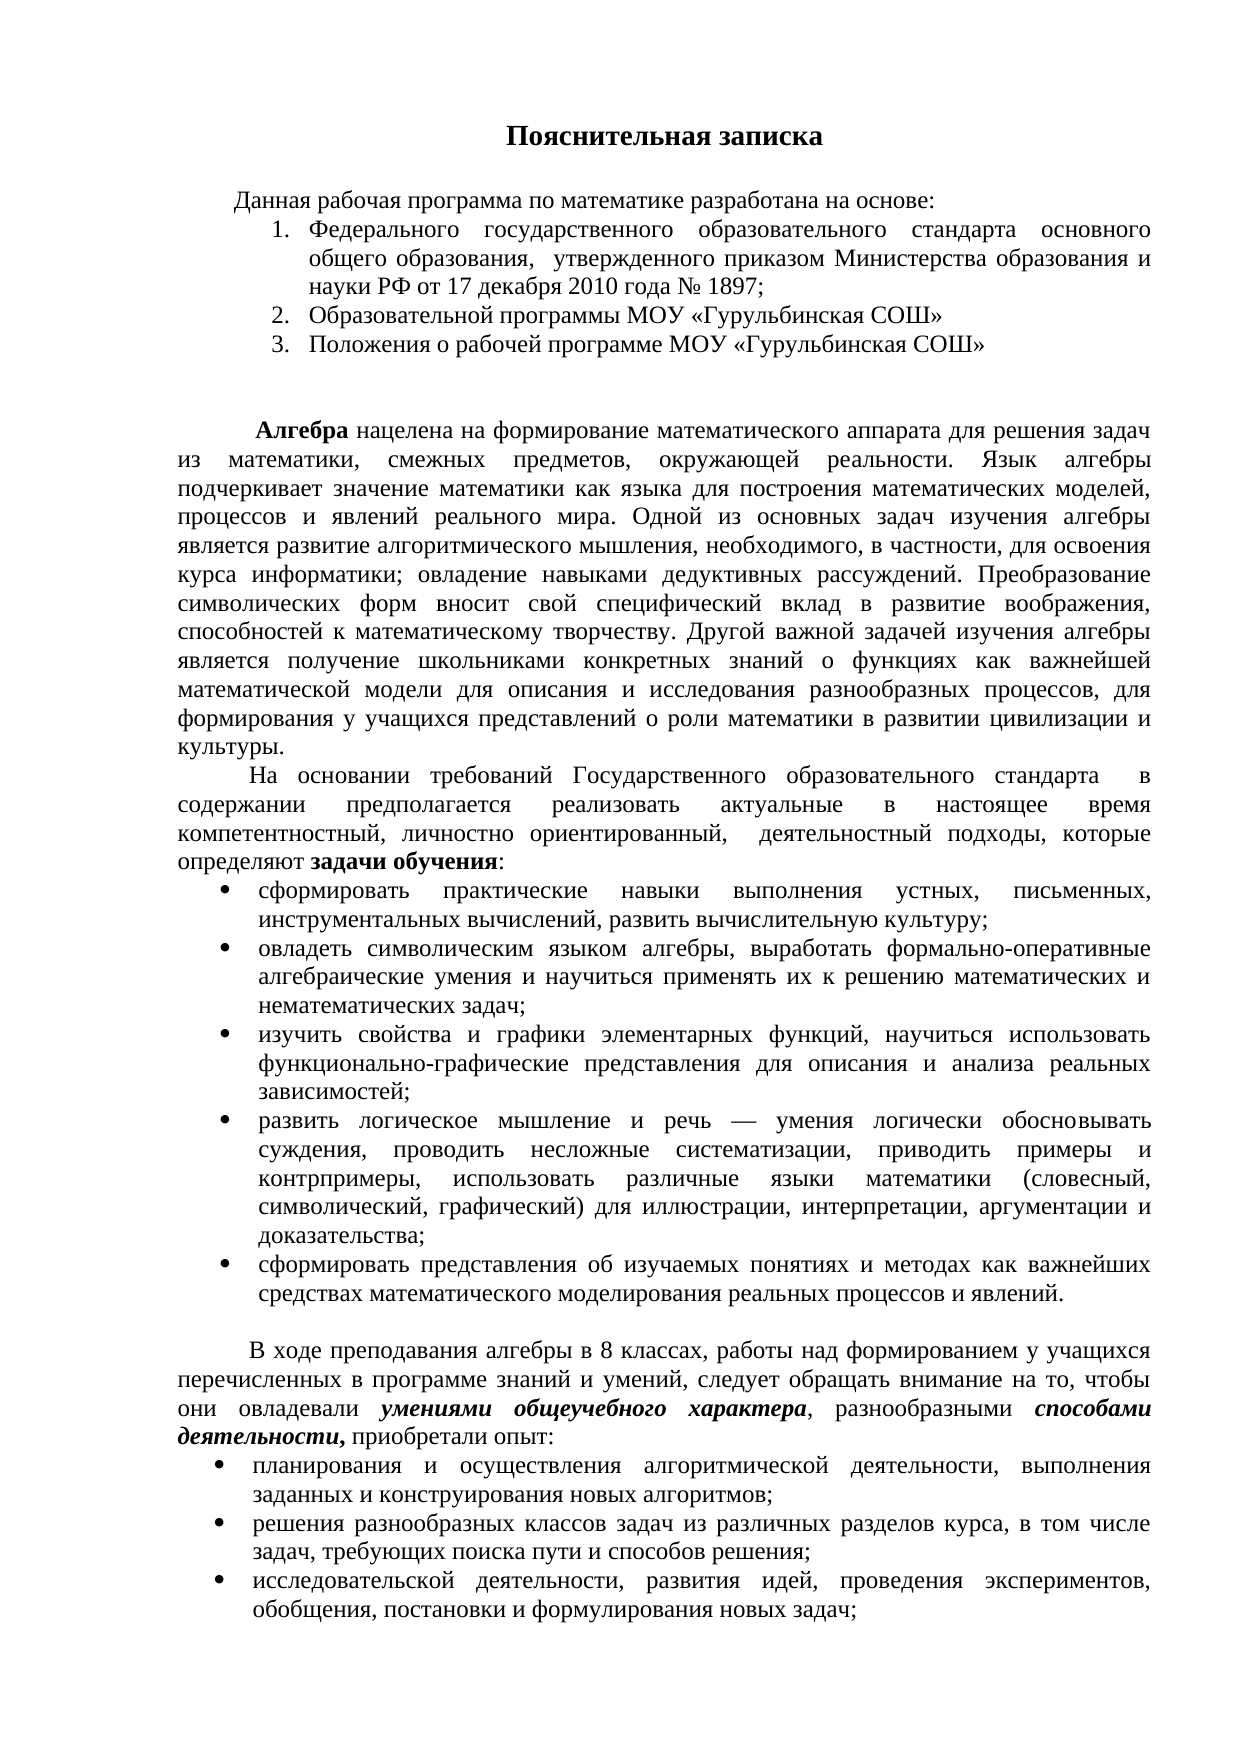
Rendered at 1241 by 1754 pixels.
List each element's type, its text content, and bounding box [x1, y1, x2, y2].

list решения разнообразных классов задач из различных разделов курса, в том числе задач, требующих поиска пути и способов решения; [215, 1508, 1152, 1565]
list Образовательной программы МОУ «Гурульбинская СОШ» [271, 300, 1152, 329]
list Федерального государственного образовательного стандарта основного общего образования, утвержденного приказом Министерства образования и науки РФ от 17 декабря 2010 года № 1897; [271, 214, 1152, 300]
list сформировать практические навыки выполнения устных, письменных, инструментальных вычислений, развить вычислительную культуру; [221, 875, 1152, 933]
list планирования и осуществления алгоритмической деятельности, выполнения заданных и конструирования новых алгоритмов; [215, 1450, 1152, 1508]
list развить логическое мышление и речь — умения логически обосновывать суждения, проводить несложные систематизации, приводить примеры и контрпримеры, использовать различные языки математики (словесный, символический, графический) для иллюстрации, интерпретации, аргументации и доказательства; [221, 1105, 1152, 1249]
list сформировать представления об изучаемых понятиях и методах как важнейших средствах математического моделирования реальных процессов и явлений. [221, 1249, 1152, 1306]
text Данная рабочая программа по математике разработана на основе: [177, 185, 1152, 214]
list овладеть символическим языком алгебры, выработать формально-оперативные алгебраические умения и научиться применять их к решению математических и нематематических задач; [221, 933, 1152, 1019]
list исследовательской деятельности, развития идей, проведения экспериментов, обобщения, постановки и формулирования новых задач; [215, 1565, 1152, 1623]
text Пояснительная записка [177, 118, 1152, 152]
text Алгебра нацелена на формирование математического аппарата для решения задач из математики, смежных предметов, окружающей реальности. Язык алгебры подчеркивает значение математики как языка для построения математических моделей, процессов и явлений реального мира. Одной из основных задач изучения алгебры является развитие алгоритмического мышления, необходимого, в частности, для освоения курса информатики; овладение навыками дедуктивных рассуждений. Преобразование символических форм вносит свой специфический вклад в развитие воображения, способностей к математическому творчеству. Другой важной задачей изучения алгебры является получение школьниками конкретных знаний о функциях как важнейшей математической модели для описания и исследования разнообразных процессов, для формирования у учащихся представлений о роли математики в развитии цивилизации и культуры. [177, 415, 1152, 760]
text На основании требований Государственного образовательного стандарта в содержании предполагается реализовать актуальные в настоящее время компетентностный, личностно ориентированный, деятельностный подходы, которые определяют задачи обучения: [177, 760, 1152, 875]
list изучить свойства и графики элементарных функций, научиться использовать функционально-графические представления для описания и анализа реальных зависимостей; [221, 1019, 1152, 1105]
list Положения о рабочей программе МОУ «Гурульбинская СОШ» [271, 329, 1152, 358]
text В ходе преподавания алгебры в 8 классах, работы над формированием у учащихся перечисленных в программе знаний и умений, следует обращать внимание на то, чтобы они овладевали умениями общеучебного характера, разнообразными способами деятельности, приобретали опыт: [177, 1335, 1152, 1450]
